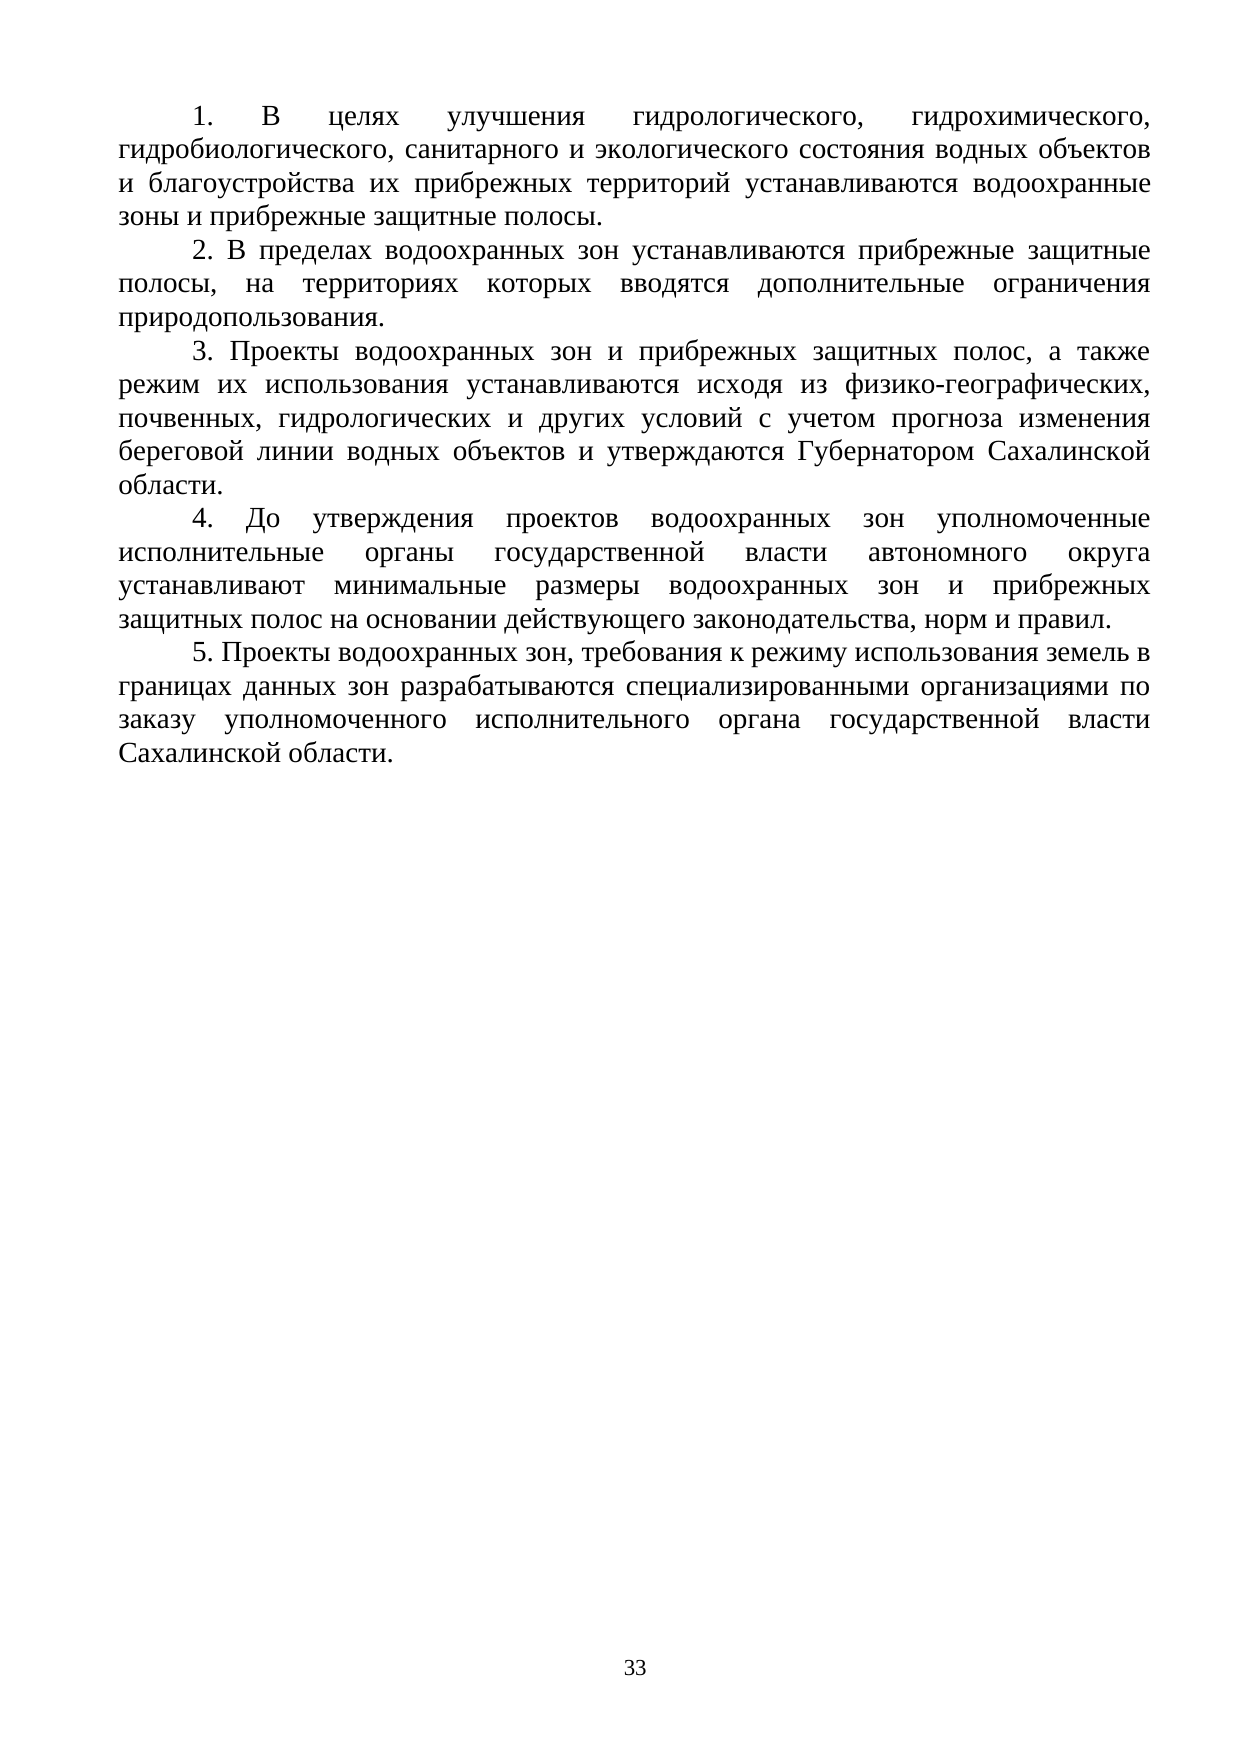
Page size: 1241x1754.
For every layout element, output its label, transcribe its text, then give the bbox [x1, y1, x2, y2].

text 4. До утверждения проектов водоохранных зон уполномоченные исполнительные органы государственной власти автономного округа устанавливают минимальные размеры водоохранных зон и прибрежных защитных полос на основании действующего законодательства, норм и правил. [118, 500, 1152, 634]
text 1. В целях улучшения гидрологического, гидрохимического, гидробиологического, санитарного и экологического состояния водных объектов и благоустройства их прибрежных территорий устанавливаются водоохранные зоны и прибрежные защитные полосы. [118, 98, 1152, 232]
text 2. В пределах водоохранных зон устанавливаются прибрежные защитные полосы, на территориях которых вводятся дополнительные ограничения природопользования. [118, 232, 1152, 333]
text 3. Проекты водоохранных зон и прибрежных защитных полос, а также режим их использования устанавливаются исходя из физико-географических, почвенных, гидрологических и других условий с учетом прогноза изменения береговой линии водных объектов и утверждаются Губернатором Сахалинской области. [118, 333, 1152, 500]
text 5. Проекты водоохранных зон, требования к режиму использования земель в границах данных зон разрабатываются специализированными организациями по заказу уполномоченного исполнительного органа государственной власти Сахалинской области. [118, 634, 1152, 769]
